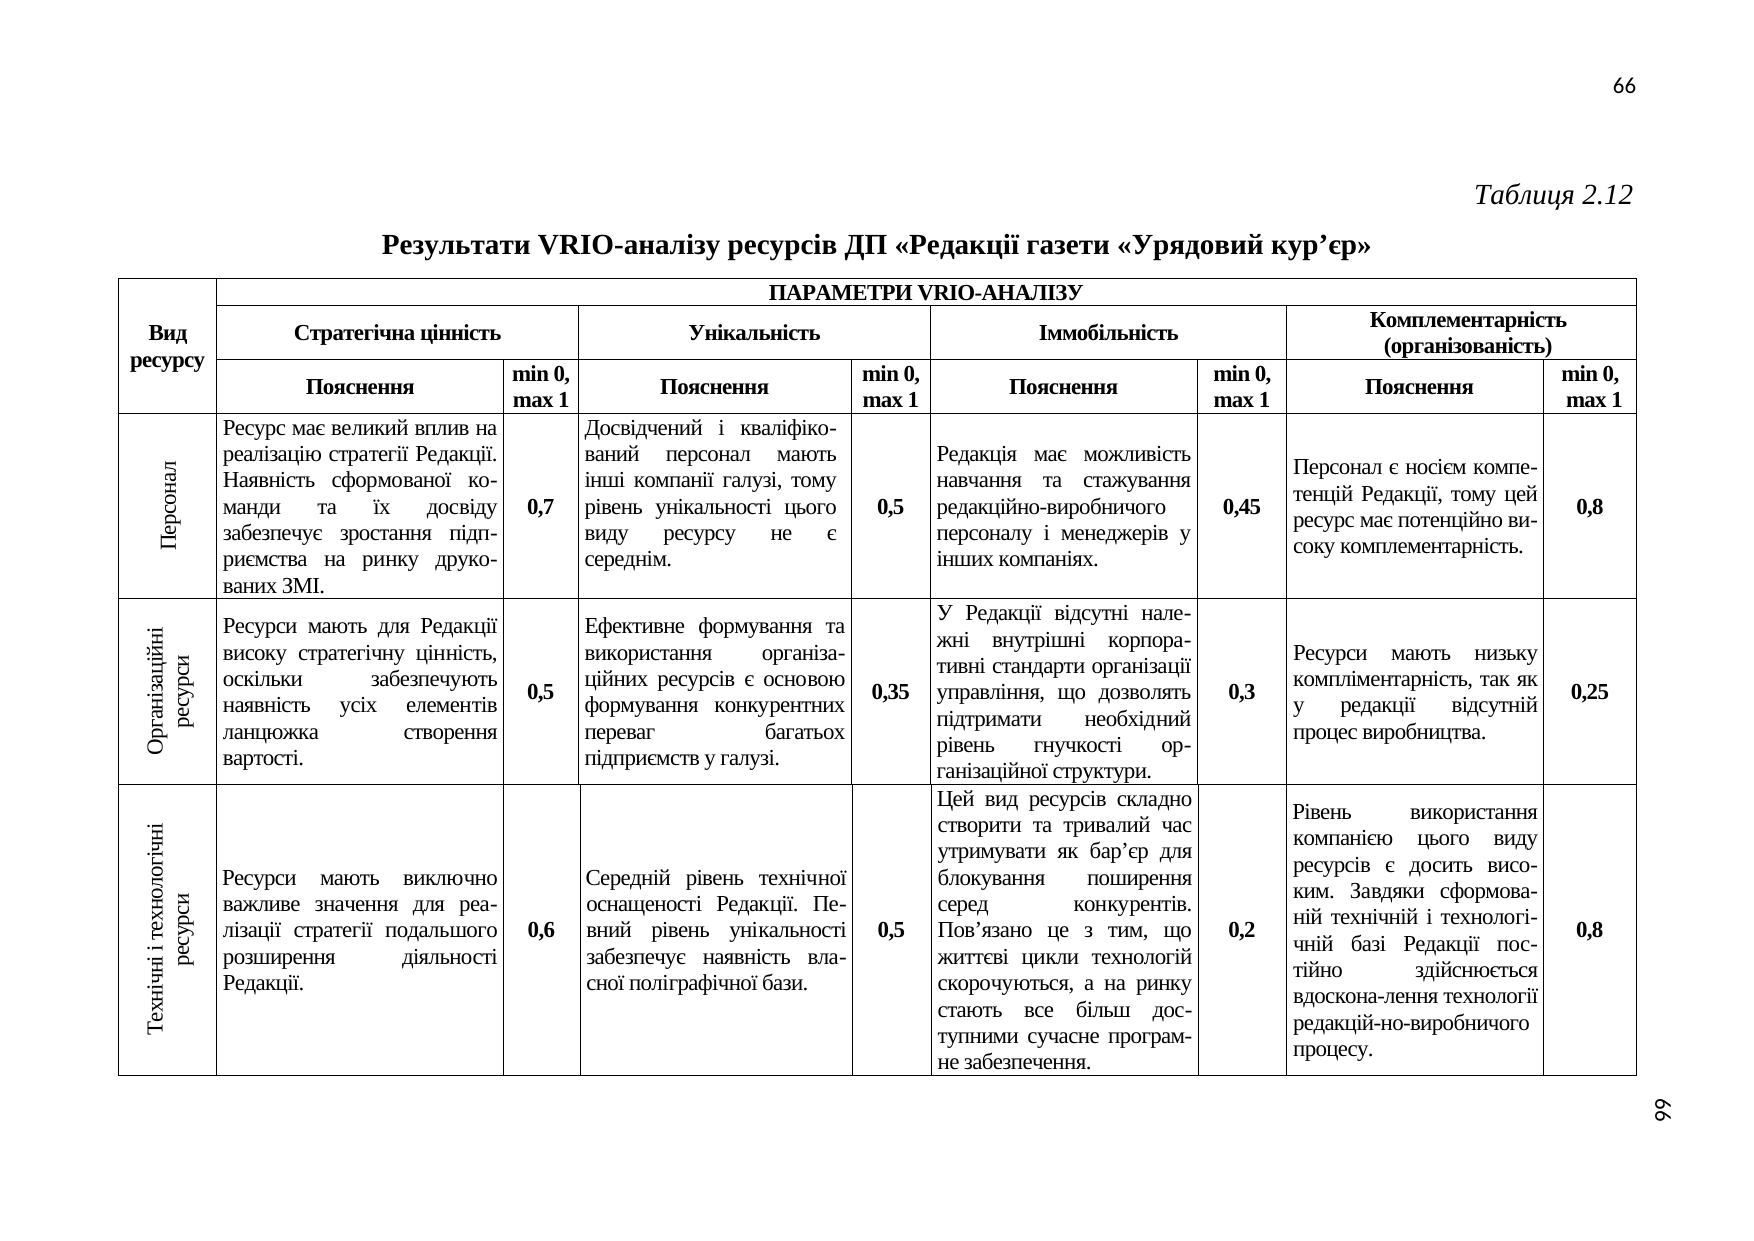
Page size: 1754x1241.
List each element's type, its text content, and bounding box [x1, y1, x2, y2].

table_cell Ресурс має великий вплив на реалізацію стратегії Редакції. Наявність сформованої команди та їх досвіду забезпечує зростання підприємства на ринку друкованих ЗМІ. [217, 414, 503, 598]
table_cell Персонал [119, 414, 216, 598]
table_cell Організаційні ресурси [119, 599, 216, 784]
table_cell 0,7 [504, 414, 578, 598]
table_cell Пояснення [579, 360, 851, 413]
table_cell Стратегічна цінність [217, 306, 578, 359]
table_cell min 0, max 1 [1544, 360, 1636, 413]
table_cell Пояснення [931, 360, 1197, 413]
table_cell Технічні і технологічні ресурси [119, 785, 216, 1075]
list Результати VRIO-аналізу ресурсів ДП «Редакції газети «Урядовий кур’єр» [118, 227, 1636, 261]
table_header Вид ресурсу [119, 279, 216, 413]
table_cell Редакція має можливість навчання та стажування редакційно-виробничого персоналу і менеджерів у інших компаніях. [931, 414, 1197, 598]
table_cell 0,5 [852, 414, 930, 598]
table_cell Досвідчений і кваліфікований персонал мають інші компанії галузі, тому рівень унікальності цього виду ресурсу не є середнім. [579, 414, 851, 598]
table_cell 0,8 [1544, 785, 1636, 1075]
table_cell 0,25 [1544, 599, 1636, 784]
table_cell min 0, max 1 [1198, 360, 1286, 413]
table_cell 0,35 [852, 599, 930, 784]
table_cell Ефективне формування та використання організаційних ресурсів є основою формування конкурентних переваг багатьох підприємств у галузі. [579, 599, 851, 784]
table_cell 0,45 [1198, 414, 1286, 598]
table_cell Ресурси мають низьку компліментарність, так як у редакції відсутній процес виробництва. [1287, 599, 1543, 784]
table_cell Персонал є носієм компетенцій Редакції, тому цей ресурс має потенційно високу комплементарність. [1287, 414, 1543, 598]
table_cell min 0, max 1 [852, 360, 930, 413]
table_cell 0,5 [853, 785, 931, 1075]
table_cell Цей вид ресурсів складно створити та тривалий час утримувати як бар’єр для блокування поширення серед конкурентів. Пов’язано це з тим, що життєві цикли технологій скорочуються, а на ринку стають все більш доступними сучасне програм-не забезпечення. [932, 785, 1198, 1075]
table_cell У Редакції відсутні належні внутрішні корпоративні стандарти організації управління, що дозволять підтримати необхідний рівень гнучкості організаційної структури. [931, 599, 1197, 784]
table_cell Ресурси мають для Редакції високу стратегічну цінність, оскільки забезпечують наявність усіх елементів ланцюжка створення вартості. [217, 599, 503, 784]
list Таблиця 2.12 [118, 177, 1636, 211]
table_cell 0,6 [504, 785, 580, 1075]
table_cell 0,5 [504, 599, 578, 784]
table_cell 0,2 [1199, 785, 1286, 1075]
table_cell Середній рівень технічної оснащеності Редакції. Певний рівень унікальності забезпечує наявність власної поліграфічної бази. [581, 785, 852, 1075]
table_cell Рівень використання компанією цього виду ресурсів є досить високим. Завдяки сформованій технічній і технологічній базі Редакції постійно здійснюється вдоскона-лення технології редакцій-но-виробничого процесу. [1287, 785, 1543, 1075]
table_cell Ресурси мають виключно важливе значення для реалізації стратегії подальшого розширення діяльності Редакції. [217, 785, 503, 1075]
table_cell min 0, max 1 [504, 360, 578, 413]
table_cell Пояснення [217, 360, 503, 413]
table_cell Пояснення [1287, 360, 1543, 413]
table_cell Іммобільність [931, 306, 1286, 359]
table_cell Комплементарність (організованість) [1287, 306, 1636, 359]
table_cell Унікальність [579, 306, 930, 359]
table_cell 0,3 [1198, 599, 1286, 784]
table_cell 0,8 [1544, 414, 1636, 598]
table_header ПАРАМЕТРИ VRIO-АНАЛІЗУ [217, 279, 1636, 305]
